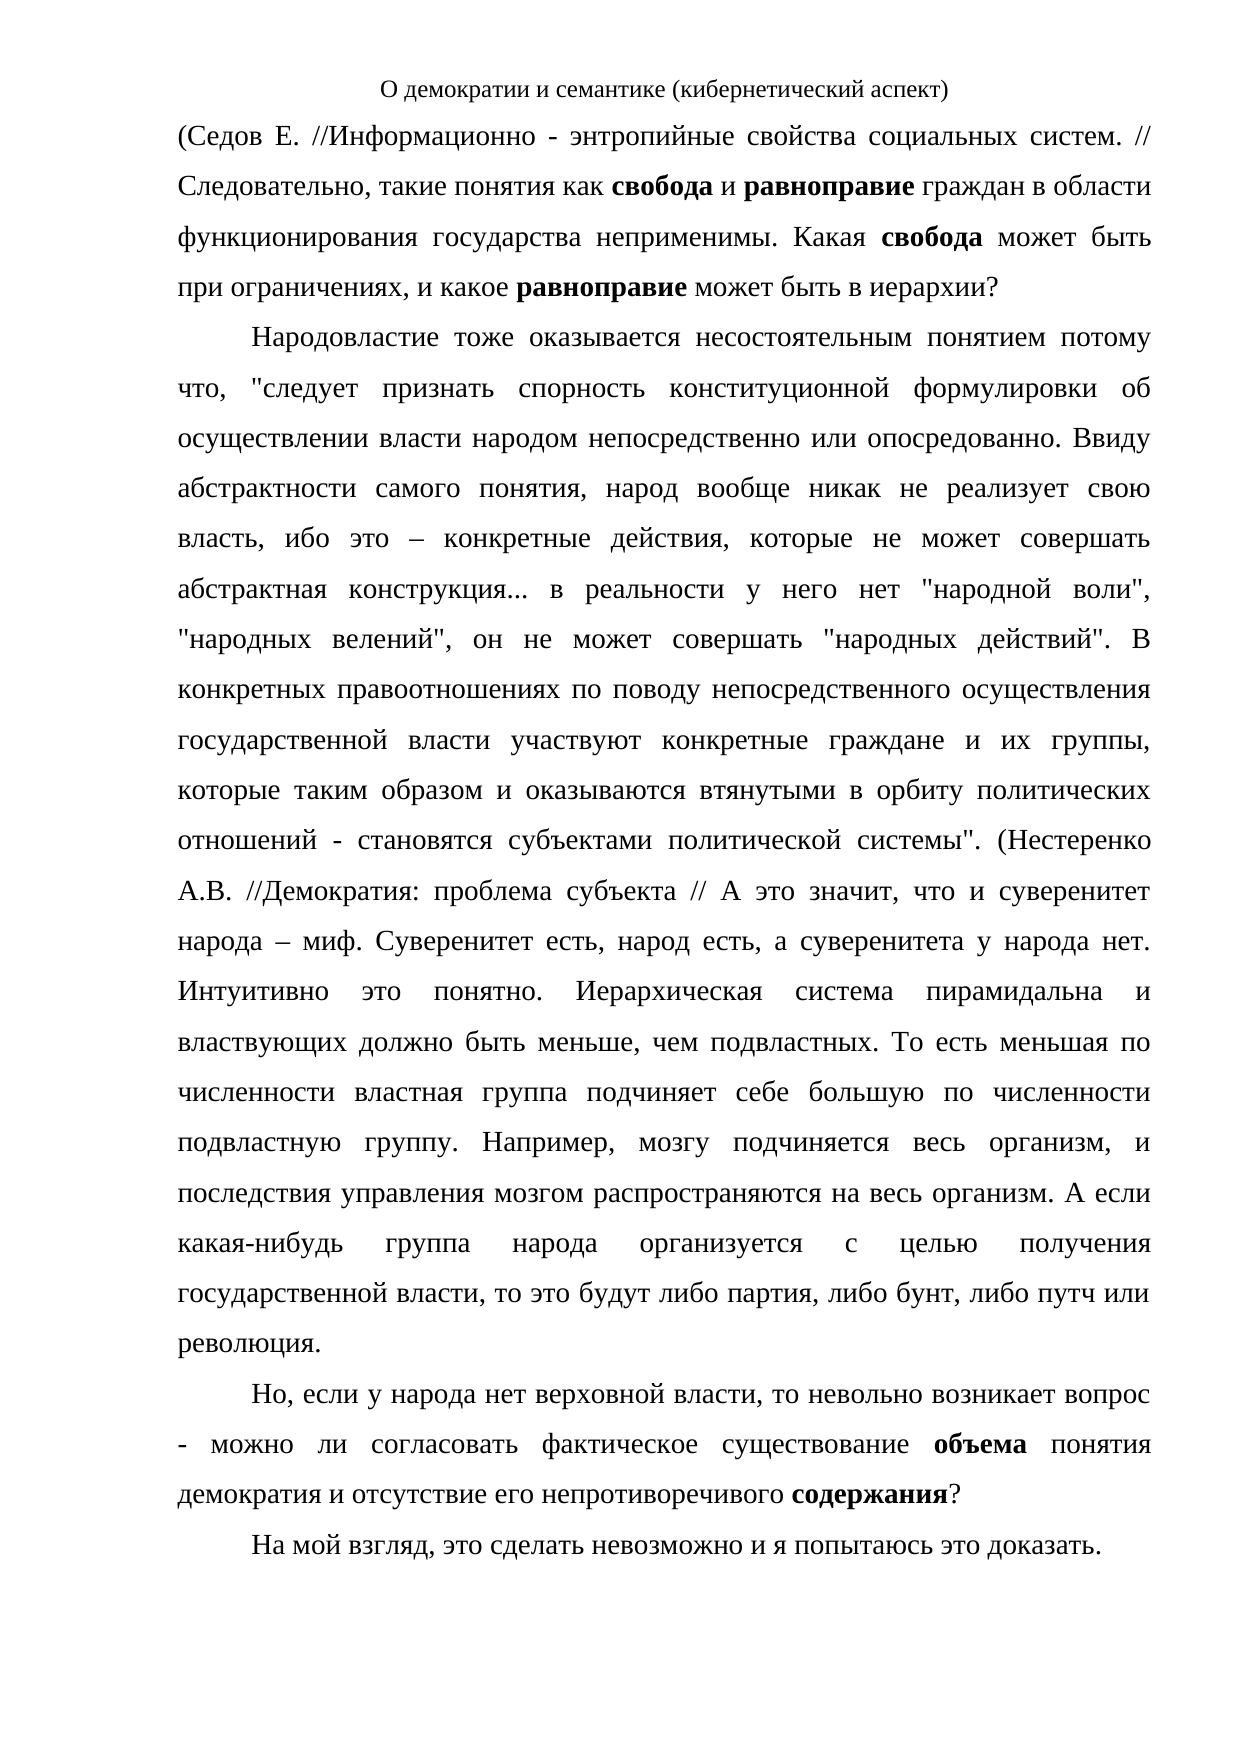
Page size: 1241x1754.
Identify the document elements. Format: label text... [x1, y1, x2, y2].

text Народовластие тоже оказывается несостоятельным понятием потому что, "следует признать спорность конституционной формулировки об осуществлении власти народом непосредственно или опосредованно. Ввиду абстрактности самого понятия, народ вообще никак не реализует свою власть, ибо это – конкретные действия, которые не может совершать абстрактная конструкция... в реальности у него нет "народной воли", "народных велений", он не может совершать "народных действий". В конкретных правоотношениях по поводу непосредственного осуществления государственной власти участвуют конкретные граждане и их группы, которые таким образом и оказываются втянутыми в орбиту политических отношений - становятся субъектами политической системы". (Нестеренко А.В. //Демократия: проблема субъекта // А это значит, что и суверенитет народа – миф. Суверенитет есть, народ есть, а суверенитета у народа нет. Интуитивно это понятно. Иерархическая система пирамидальна и властвующих должно быть меньше, чем подвластных. То есть меньшая по численности властная группа подчиняет себе большую по численности подвластную группу. Например, мозгу подчиняется весь организм, и последствия управления мозгом распространяются на весь организм. А если какая-нибудь группа народа организуется с целью получения государственной власти, то это будут либо партия, либо бунт, либо путч или революция. [177, 319, 1152, 1359]
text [177, 118, 1152, 303]
text На мой взгляд, это сделать невозможно и я попытаюсь это доказать. [177, 1527, 1152, 1560]
text Но, если у народа нет верховной власти, то невольно возникает вопрос - можно ли согласовать фактическое существование объема понятия демократия и отсутствие его непротиворечивого содержания? [177, 1376, 1152, 1510]
